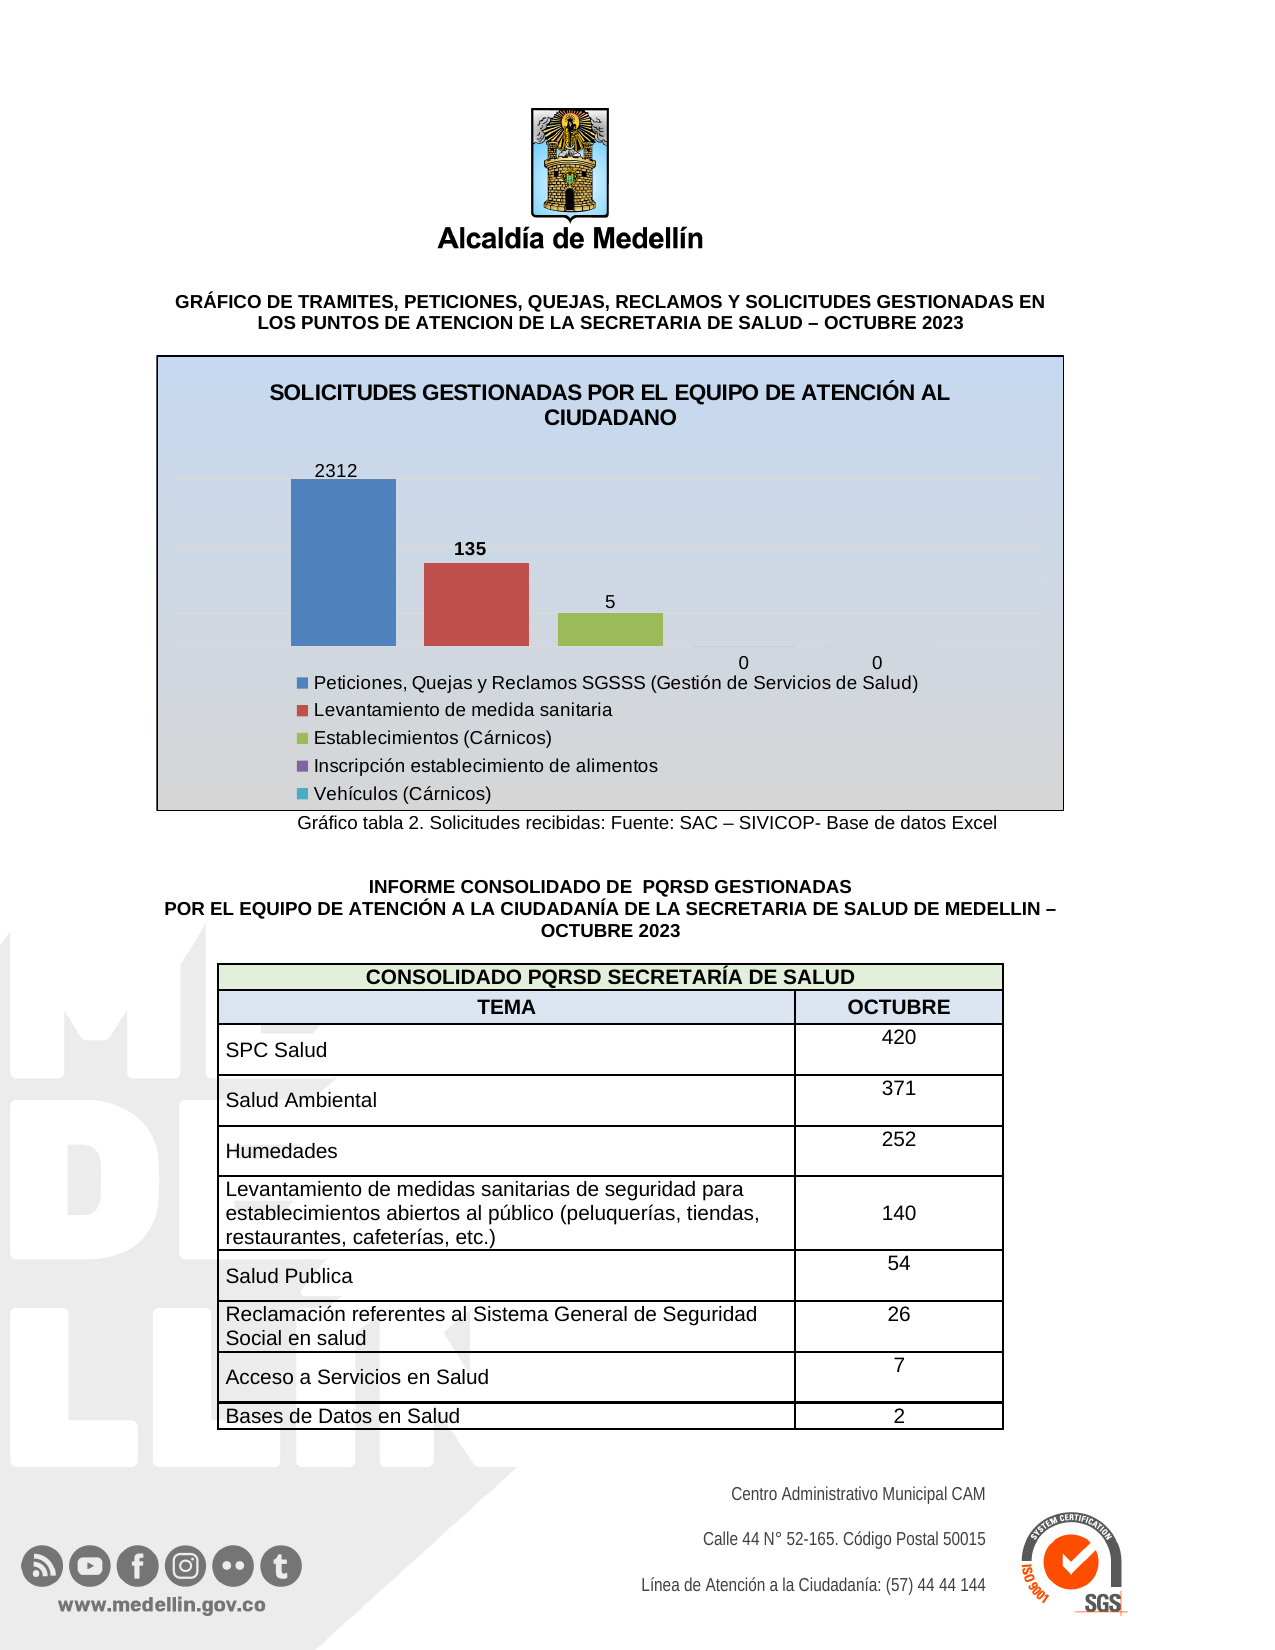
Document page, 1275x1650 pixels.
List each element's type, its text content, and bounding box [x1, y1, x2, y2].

table_cell Bases de Datos en Salud [219, 1404, 794, 1428]
table_cell 371 [796, 1076, 1002, 1124]
table_cell Salud Ambiental [219, 1076, 794, 1124]
text POR EL EQUIPO DE ATENCIÓN A LA CIUDADANÍA DE LA SECRETARIA DE SALUD DE MEDELLIN – OCTUBRE 2023 [133, 898, 1088, 941]
table_cell SPC Salud [219, 1025, 794, 1074]
table_cell 7 [796, 1353, 1002, 1401]
text LOS PUNTOS DE ATENCION DE LA SECRETARIA DE SALUD – OCTUBRE 2023 [133, 312, 1088, 334]
text GRÁFICO DE TRAMITES, PETICIONES, QUEJAS, RECLAMOS Y SOLICITUDES GESTIONADAS EN [133, 291, 1088, 312]
table_cell 420 [796, 1025, 1002, 1074]
picture [0, 0, 1217, 1650]
table_cell 54 [796, 1251, 1002, 1300]
table_cell Levantamiento de medidas sanitarias de seguridad para establecimientos abiertos al público (peluquerías, tiendas, restaurantes, cafeterías, etc.) [219, 1177, 794, 1249]
table_cell Acceso a Servicios en Salud [219, 1353, 794, 1401]
table_cell 2 [796, 1404, 1002, 1428]
table_cell OCTUBRE [796, 991, 1002, 1023]
table_cell Salud Publica [219, 1251, 794, 1300]
table_header CONSOLIDADO PQRSD SECRETARÍA DE SALUD [219, 965, 1002, 989]
table_cell 140 [796, 1177, 1002, 1249]
table_cell 26 [796, 1302, 1002, 1351]
table_cell 252 [796, 1127, 1002, 1175]
table_cell TEMA [219, 991, 794, 1023]
table_cell Humedades [219, 1127, 794, 1175]
table_cell Reclamación referentes al Sistema General de Seguridad Social en salud [219, 1302, 794, 1351]
text Gráfico tabla 2. Solicitudes recibidas: Fuente: SAC – SIVICOP- Base de datos Excel [133, 812, 1088, 833]
text INFORME CONSOLIDADO DE PQRSD GESTIONADAS [133, 876, 1088, 898]
